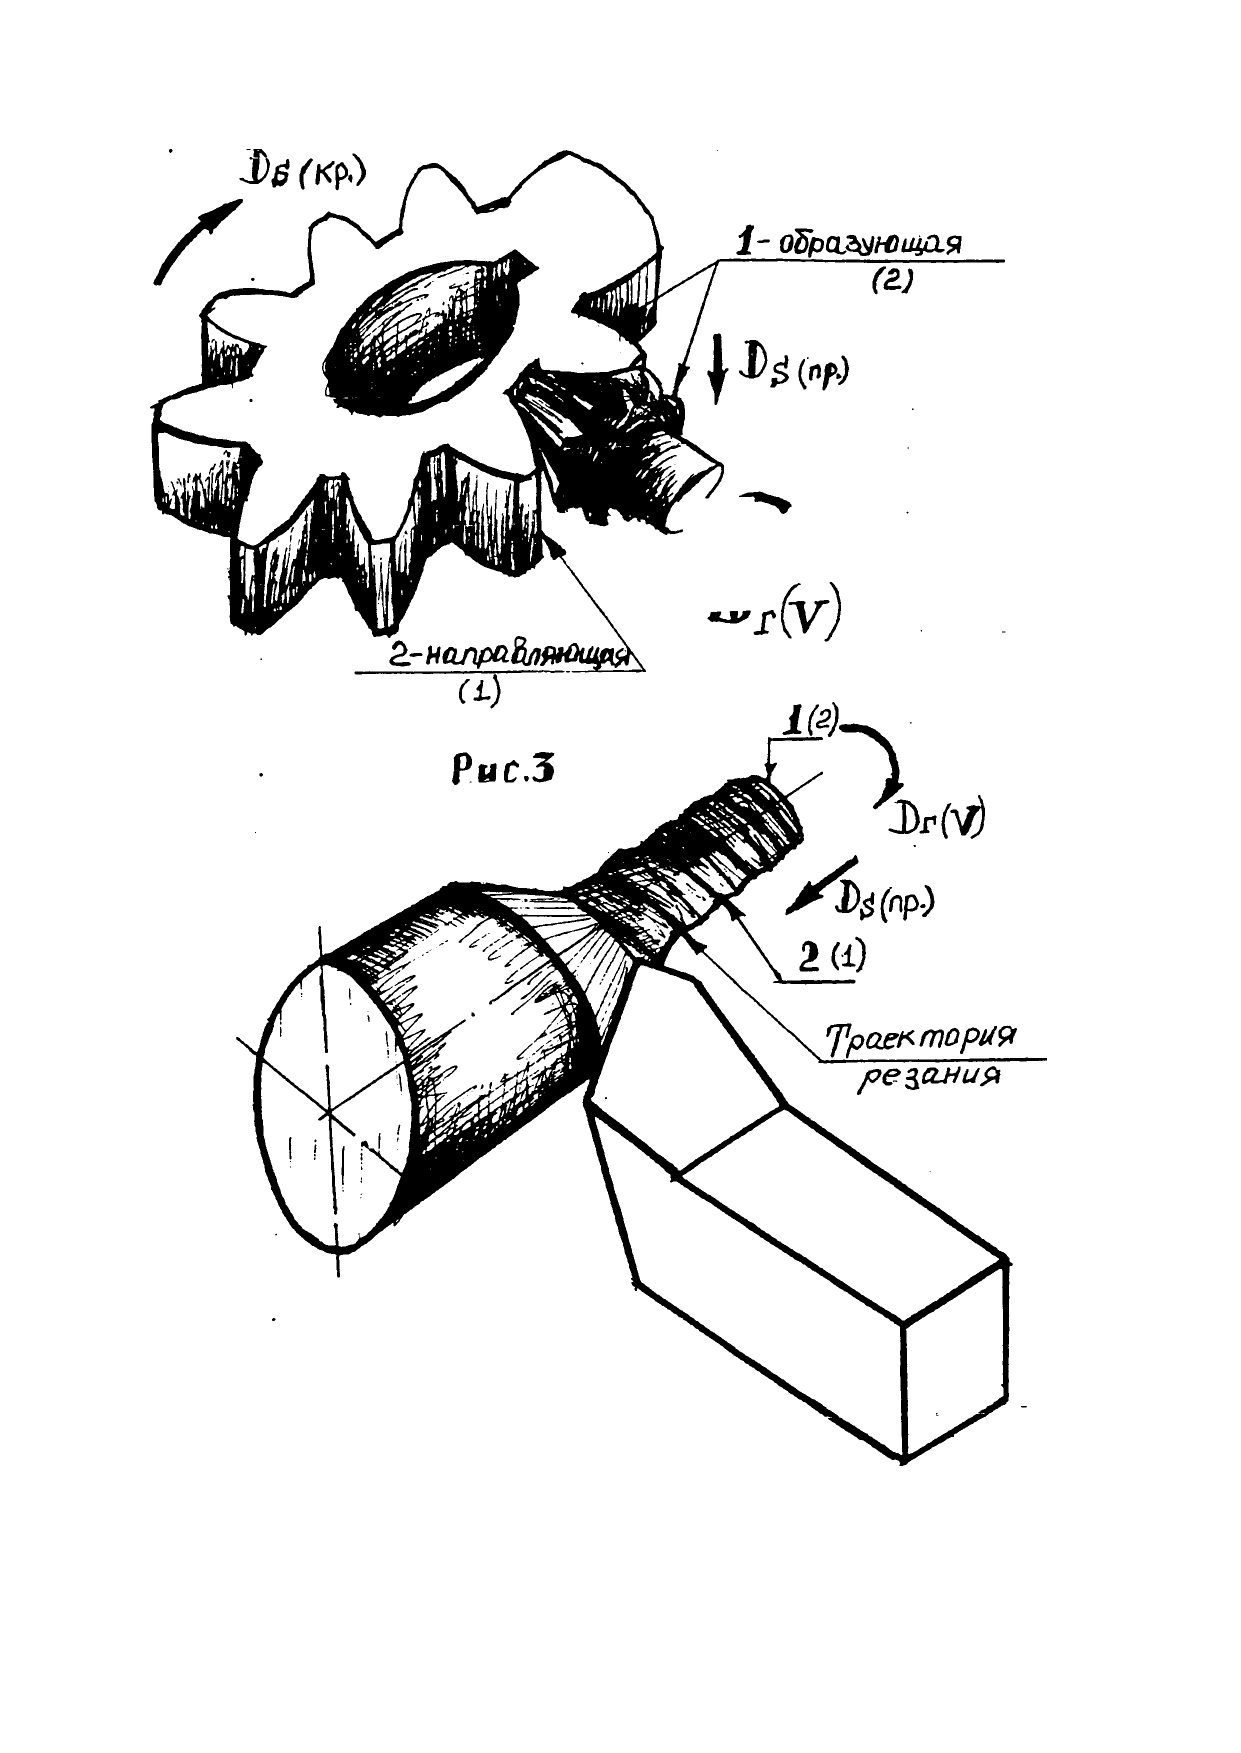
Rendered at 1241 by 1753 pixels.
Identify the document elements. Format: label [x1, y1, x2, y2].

picture [150, 149, 1047, 1466]
